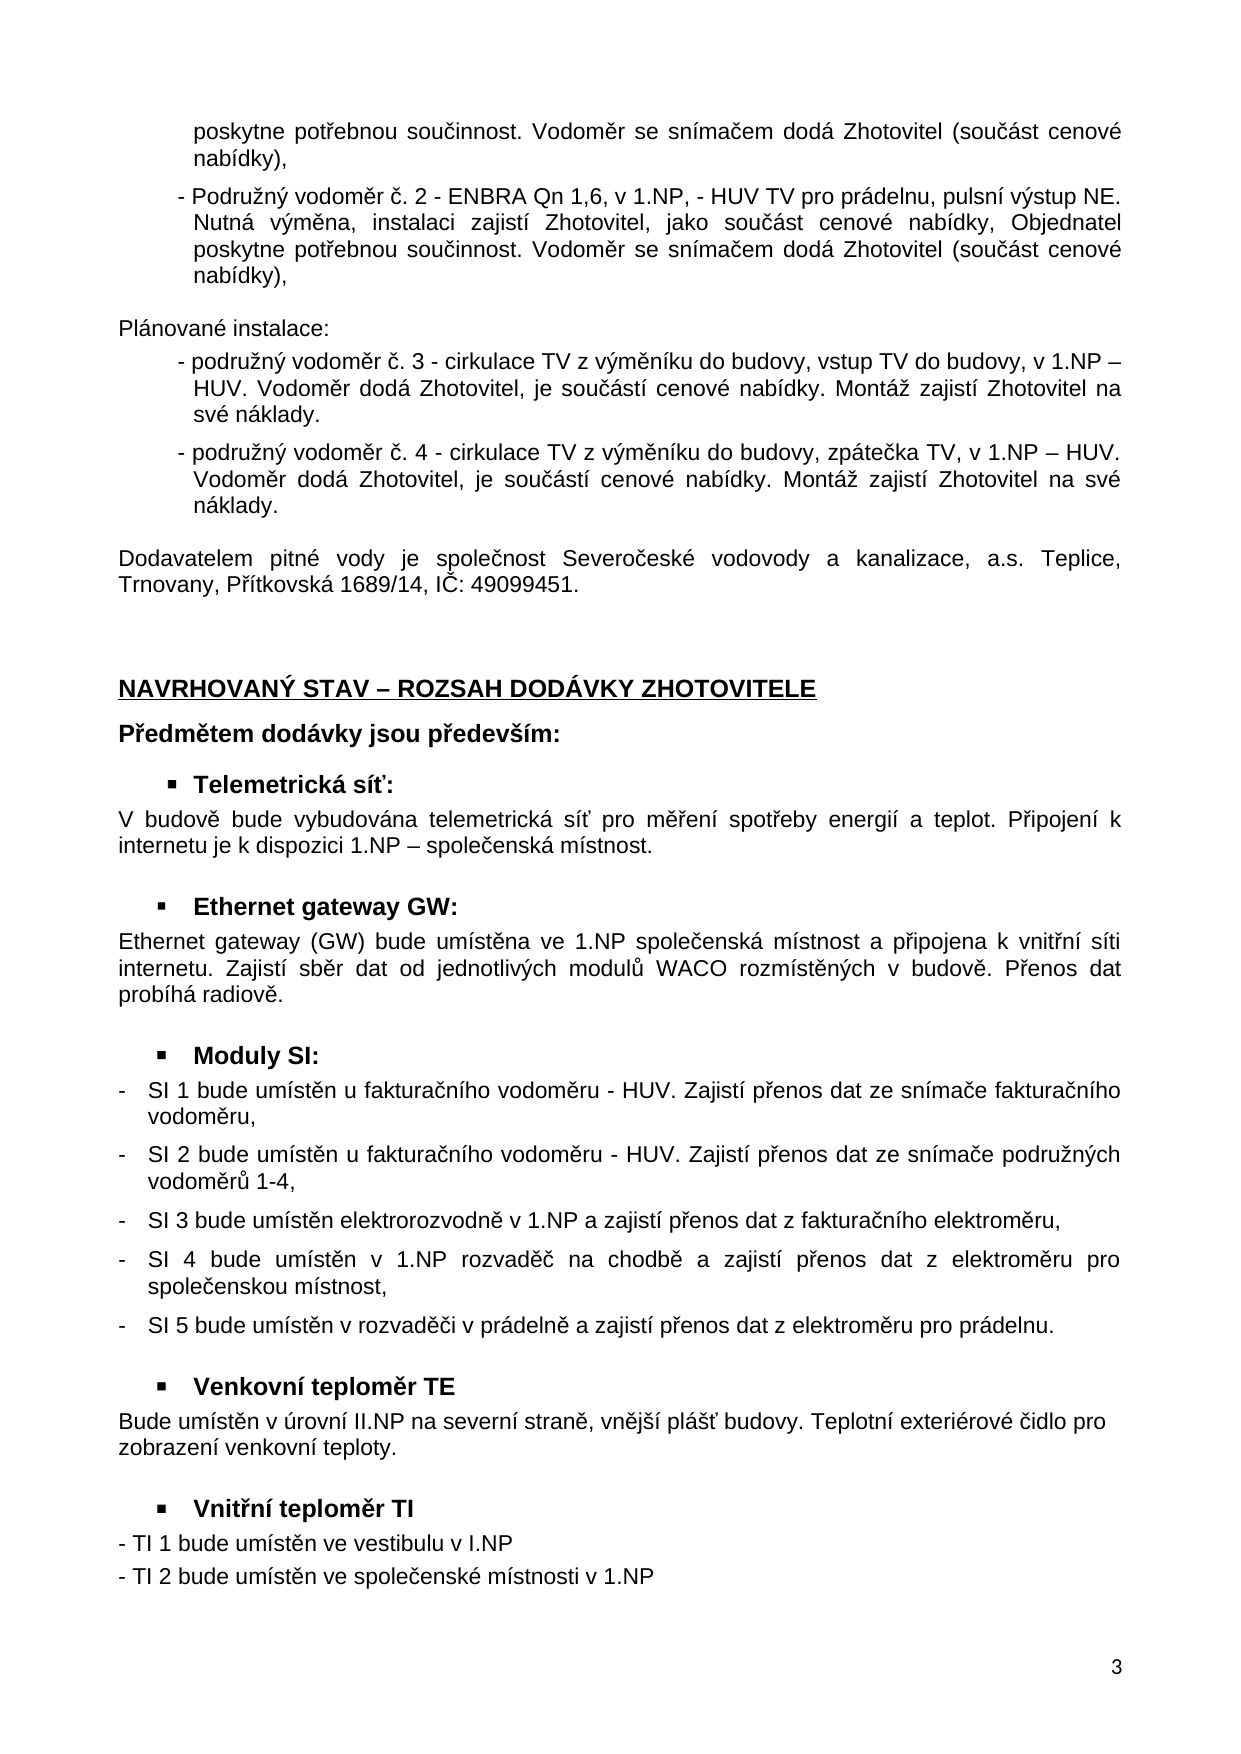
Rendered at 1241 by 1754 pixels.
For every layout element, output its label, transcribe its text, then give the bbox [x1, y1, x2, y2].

text - TI 2 bude umístěn ve společenské místnosti v 1.NP [118, 1563, 1122, 1589]
list SI 5 bude umístěn v rozvaděči v prádelně a zajistí přenos dat z elektroměru pro prádelnu. [118, 1312, 1122, 1338]
text NAVRHOVANÝ STAV – ROZSAH DODÁVKY ZHOTOVITELE [118, 674, 1122, 703]
list SI 2 bude umístěn u fakturačního vodoměru - HUV. Zajistí přenos dat ze snímače podružných vodoměrů 1-4, [118, 1141, 1122, 1194]
list SI 3 bude umístěn elektrorozvodně v 1.NP a zajistí přenos dat z fakturačního elektroměru, [118, 1207, 1122, 1233]
list Venkovní teploměr TE [156, 1372, 1122, 1401]
text zobrazení venkovní teploty. [118, 1434, 1122, 1461]
text V budově bude vybudována telemetrická síť pro měření spotřeby energií a teplot. Připojení k internetu je k dispozici 1.NP – společenská místnost. [118, 806, 1122, 858]
text Bude umístěn v úrovní II.NP na severní straně, vnější plášť budovy. Teplotní exteriérové čidlo pro [118, 1408, 1122, 1434]
text Plánované instalace: [118, 314, 1122, 341]
text - TI 1 bude umístěn ve vestibulu v I.NP [118, 1530, 1122, 1557]
list Telemetrická síť: [166, 770, 1122, 799]
list Moduly SI: [156, 1041, 1122, 1069]
list SI 4 bude umístěn v 1.NP rozvaděč na chodbě a zajistí přenos dat z elektroměru pro společenskou místnost, [118, 1246, 1122, 1299]
list - Podružný vodoměr č. 2 - ENBRA Qn 1,6, v 1.NP, - HUV TV pro prádelnu, pulsní výstup NE. Nutná výměna, instalaci zajistí Zhotovitel, jako součást cenové nabídky, Objednatel poskytne potřebnou součinnost. Vodoměr se snímačem dodá Zhotovitel (součást cenové nabídky), [177, 183, 1122, 288]
list SI 1 bude umístěn u fakturačního vodoměru - HUV. Zajistí přenos dat ze snímače fakturačního vodoměru, [118, 1077, 1122, 1129]
list - podružný vodoměr č. 4 - cirkulace TV z výměníku do budovy, zpátečka TV, v 1.NP – HUV. Vodoměr dodá Zhotovitel, je součástí cenové nabídky. Montáž zajistí Zhotovitel na své náklady. [177, 439, 1122, 518]
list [177, 118, 1122, 171]
text Ethernet gateway (GW) bude umístěna ve 1.NP společenská místnost a připojena k vnitřní síti internetu. Zajistí sběr dat od jednotlivých modulů WACO rozmístěných v budově. Přenos dat probíhá radiově. [118, 928, 1122, 1007]
text Předmětem dodávky jsou především: [118, 719, 1122, 748]
list - podružný vodoměr č. 3 - cirkulace TV z výměníku do budovy, vstup TV do budovy, v 1.NP – HUV. Vodoměr dodá Zhotovitel, je součástí cenové nabídky. Montáž zajistí Zhotovitel na své náklady. [177, 348, 1122, 427]
text Dodavatelem pitné vody je společnost Severočeské vodovody a kanalizace, a.s. Teplice, Trnovany, Přítkovská 1689/14, IČ: 49099451. [118, 544, 1122, 597]
list Vnitřní teploměr TI [156, 1494, 1122, 1523]
list Ethernet gateway GW: [156, 892, 1122, 921]
